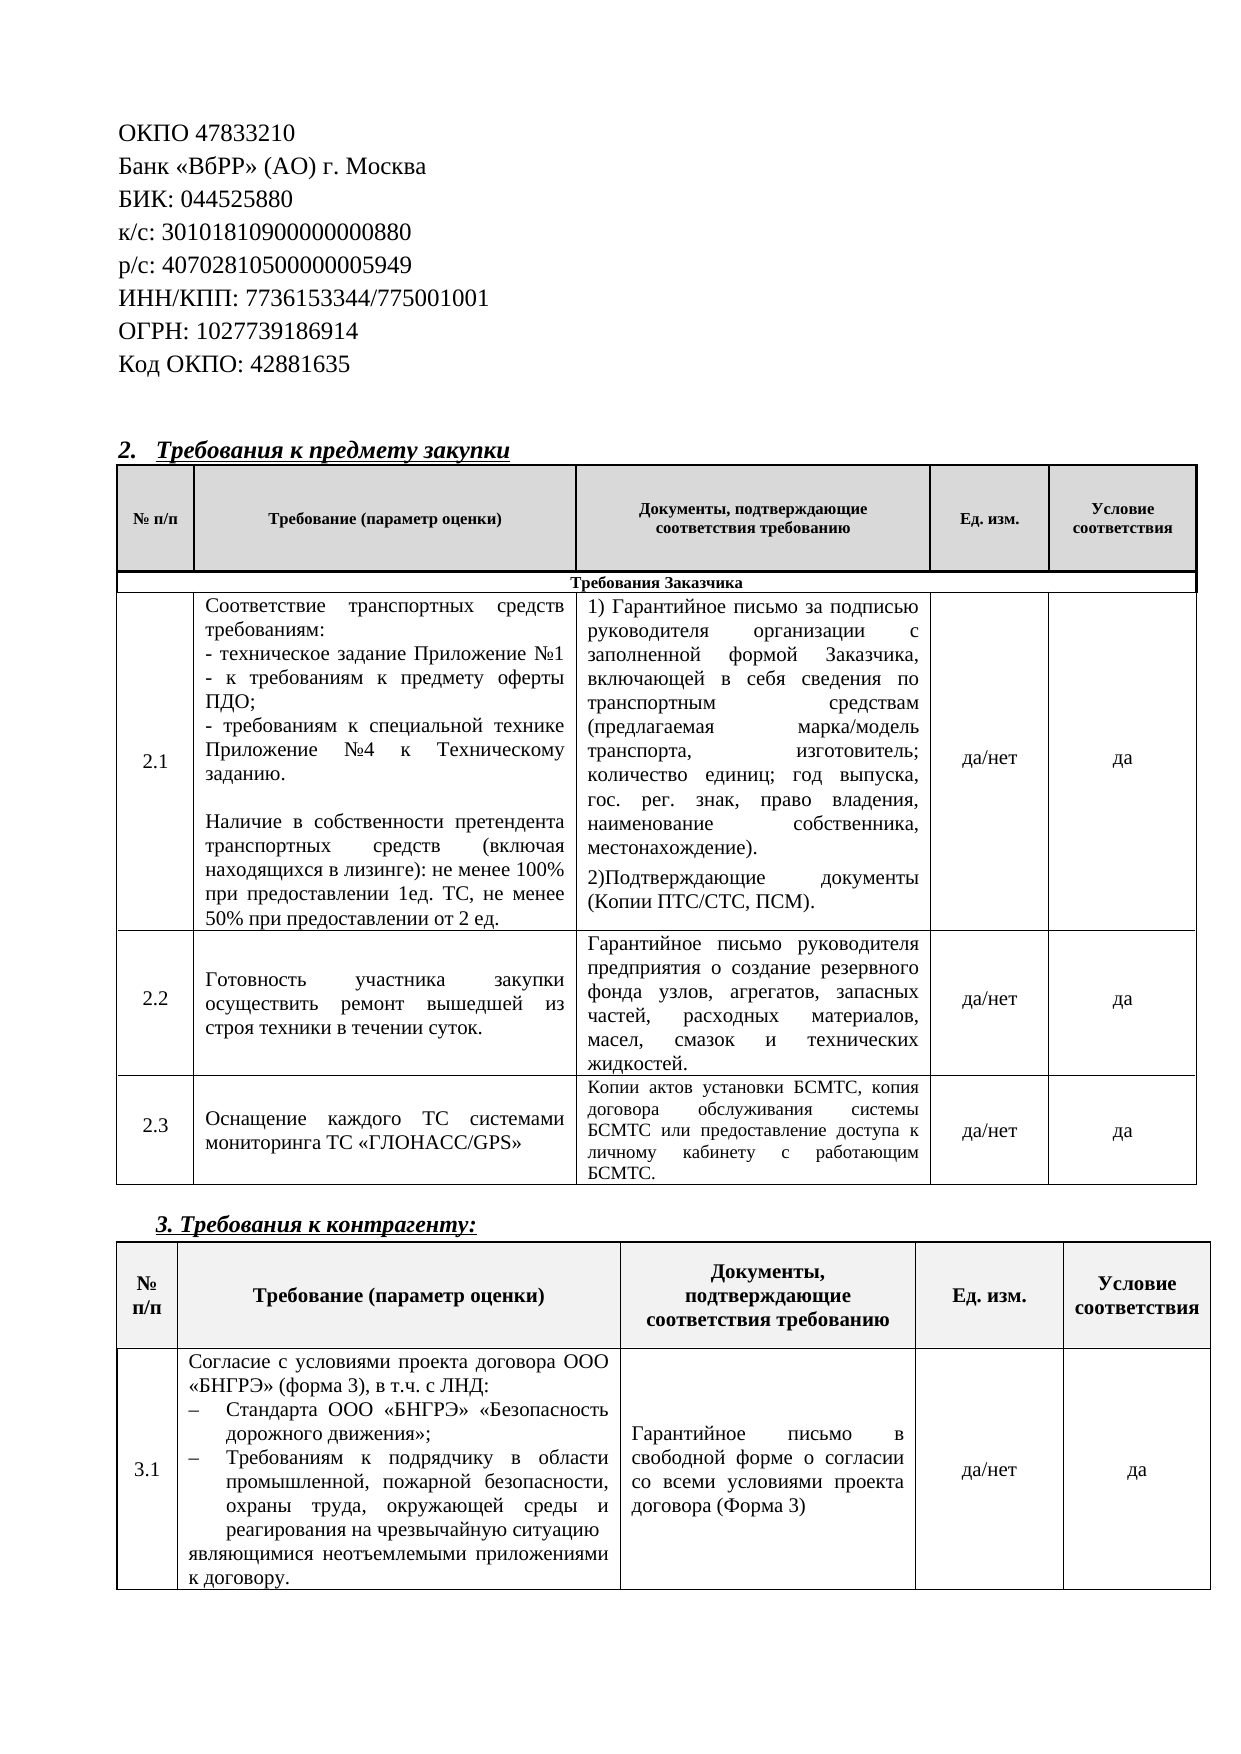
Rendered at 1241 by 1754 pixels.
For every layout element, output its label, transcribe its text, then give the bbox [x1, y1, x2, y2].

text Банк «ВбРР» (АО) г. Москва [118, 151, 1181, 180]
list 3. Требования к контрагенту: [156, 1210, 1181, 1237]
table_cell Гарантийное письмо руководителя предприятия о создание резервного фонда узлов, агрегатов, запасных частей, расходных материалов, масел, смазок и технических жидкостей. [577, 931, 930, 1075]
table_header Документы, подтверждающие соответствия требованию [577, 466, 929, 570]
table_cell да [1049, 593, 1196, 929]
table_cell Оснащение каждого ТС системами мониторинга ТС «ГЛОНАСС/GPS» [194, 1076, 576, 1184]
table_cell 1) Гарантийное письмо за подписью руководителя организации с заполненной формой Заказчика, включающей в себя сведения по транспортным средствам (предлагаемая марка/модель транспорта, изготовитель; количество единиц; год выпуска, гос. рег. знак, право владения, наименование собственника, местонахождение). 2)Подтверждающие документы (Копии ПТС/СТС, ПСМ). [577, 593, 930, 929]
text ИНН/КПП: 7736153344/775001001 [118, 283, 1181, 312]
text БИК: 044525880 [118, 184, 1181, 213]
table_cell да/нет [931, 931, 1048, 1075]
table_header № п/п [117, 1243, 177, 1347]
table_cell 2.3 [117, 1075, 193, 1184]
table_header Условие соответствия [1064, 1243, 1210, 1347]
table_cell да [1049, 1075, 1196, 1184]
table_cell да [1049, 930, 1196, 1075]
table_header Условие соответствия [1050, 466, 1195, 570]
text р/с: 40702810500000005949 [118, 250, 1181, 279]
table_header Требование (параметр оценки) [178, 1243, 620, 1347]
table_cell да/нет [931, 1076, 1048, 1184]
text к/с: 30101810900000000880 [118, 217, 1181, 246]
table_cell да [1064, 1349, 1210, 1589]
table_header Ед. изм. [916, 1243, 1063, 1347]
table_cell Соответствие транспортных средств требованиям: - техническое задание Приложение №1 - к требованиям к предмету оферты ПДО; - требованиям к специальной технике Приложение №4 к Техническому заданию. Наличие в собственности претендента транспортных средств (включая находящихся в лизинге): не менее 100% при предоставлении 1ед. ТС, не менее 50% при предоставлении от 2 ед. [194, 593, 576, 929]
table_cell Гарантийное письмо в свободной форме о согласии со всеми условиями проекта договора (Форма 3) [621, 1349, 915, 1589]
table_cell Требования Заказчика [118, 573, 1195, 592]
list Код ОКПО: 42881635 [118, 349, 1181, 378]
table_header Требование (параметр оценки) [195, 466, 575, 570]
table_cell 2.1 [117, 593, 193, 929]
text ОКПО 47833210 [118, 118, 1181, 147]
table_cell 2.2 [117, 930, 193, 1075]
table_cell да/нет [931, 593, 1048, 929]
table_cell 3.1 [118, 1349, 177, 1589]
table_header Ед. изм. [931, 466, 1048, 570]
table_cell Готовность участника закупки осуществить ремонт вышедшей из строя техники в течении суток. [194, 931, 576, 1075]
table_cell Копии актов установки БСМТС, копия договора обслуживания системы БСМТС или предоставление доступа к личному кабинету с работающим БСМТС. [577, 1076, 930, 1184]
table_cell да/нет [916, 1349, 1063, 1589]
list Требования к предмету закупки [118, 436, 1181, 464]
table_header № п/п [118, 466, 193, 570]
text ОГРН: 1027739186914 [118, 316, 1181, 345]
table_cell Согласие с условиями проекта договора ООО «БНГРЭ» (форма 3), в т.ч. с ЛНД: Стандарта ООО «БНГРЭ» «Безопасность дорожного движения»; Требованиям к подрядчику в области промышленной, пожарной безопасности, охраны труда, окружающей среды и реагирования на чрезвычайную ситуацию являющимися неотъемлемыми приложениями к договору. [178, 1349, 620, 1589]
table_header Документы, подтверждающие соответствия требованию [621, 1243, 915, 1347]
